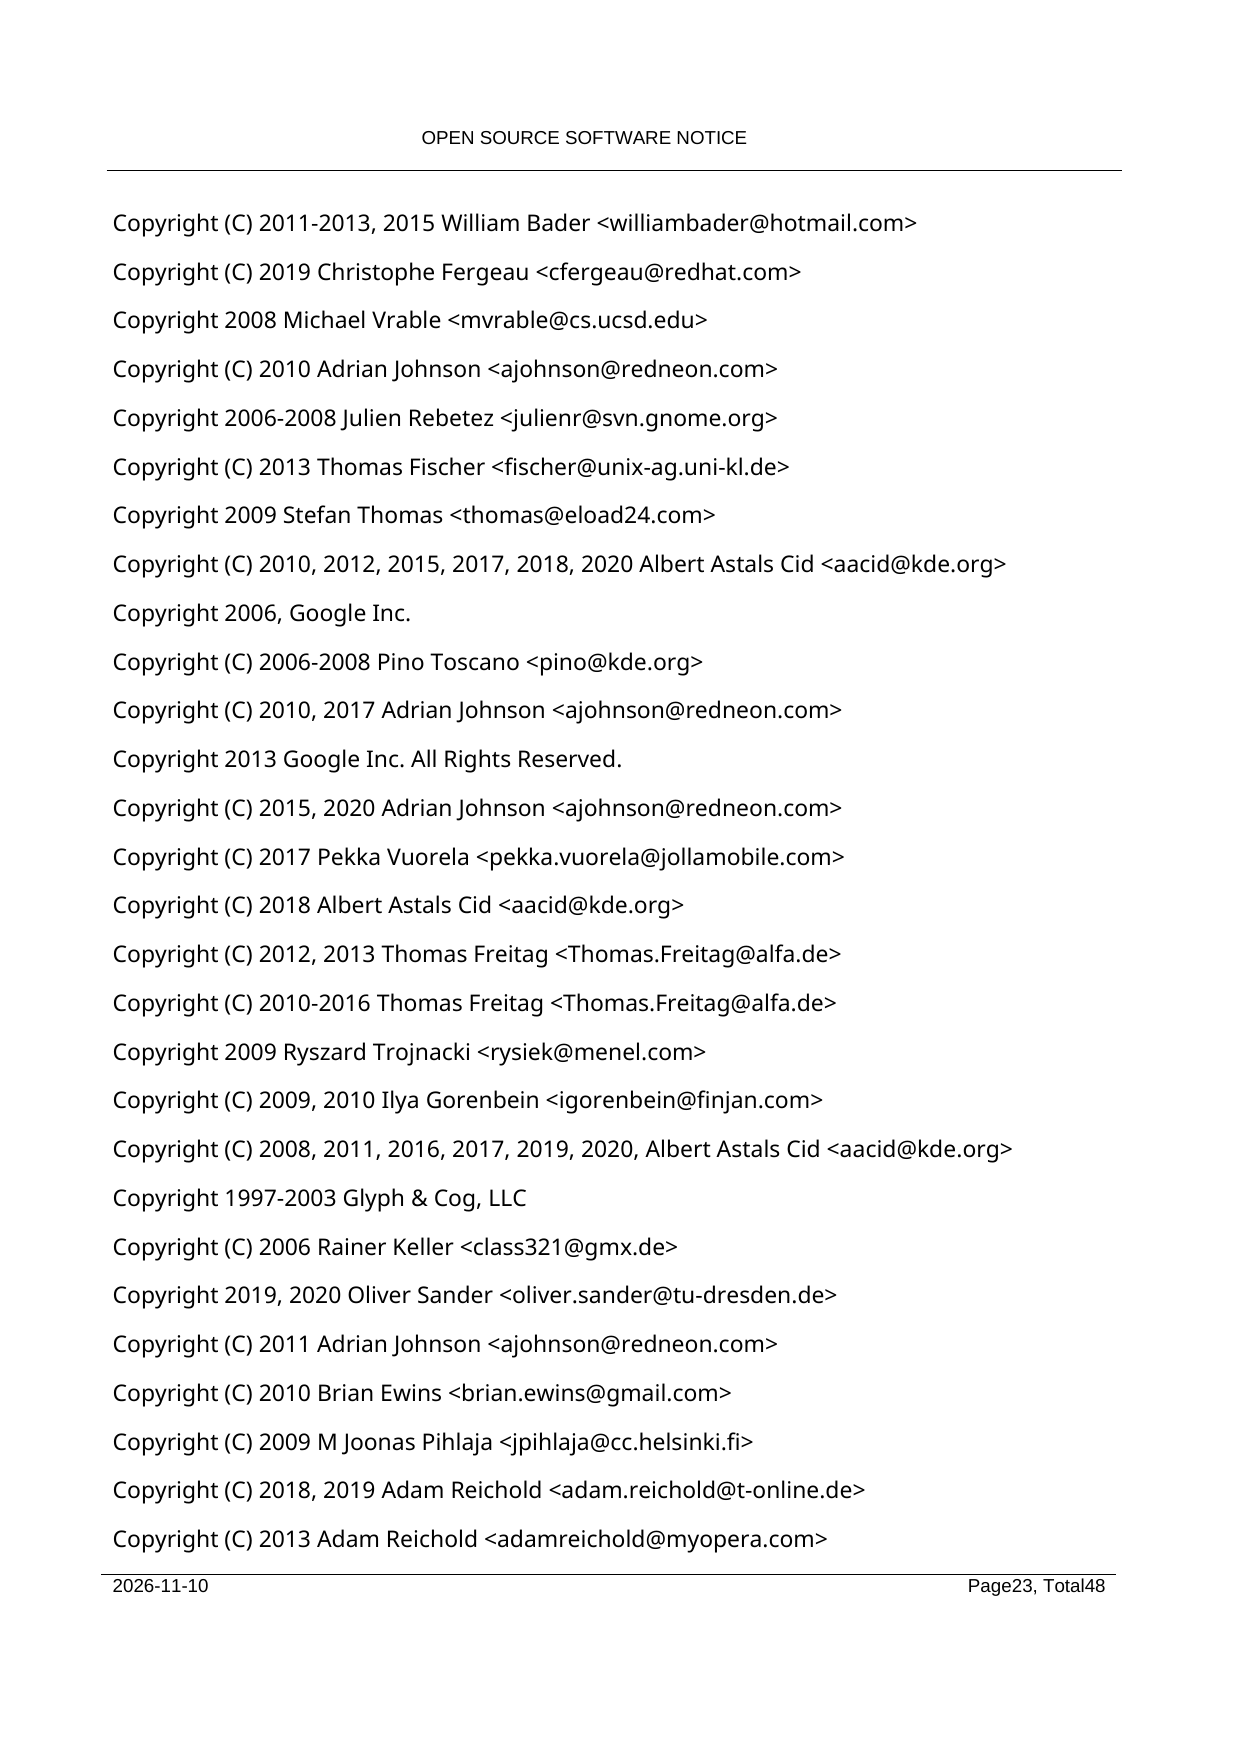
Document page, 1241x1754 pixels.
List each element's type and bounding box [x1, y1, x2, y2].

text [112, 206, 1128, 1555]
